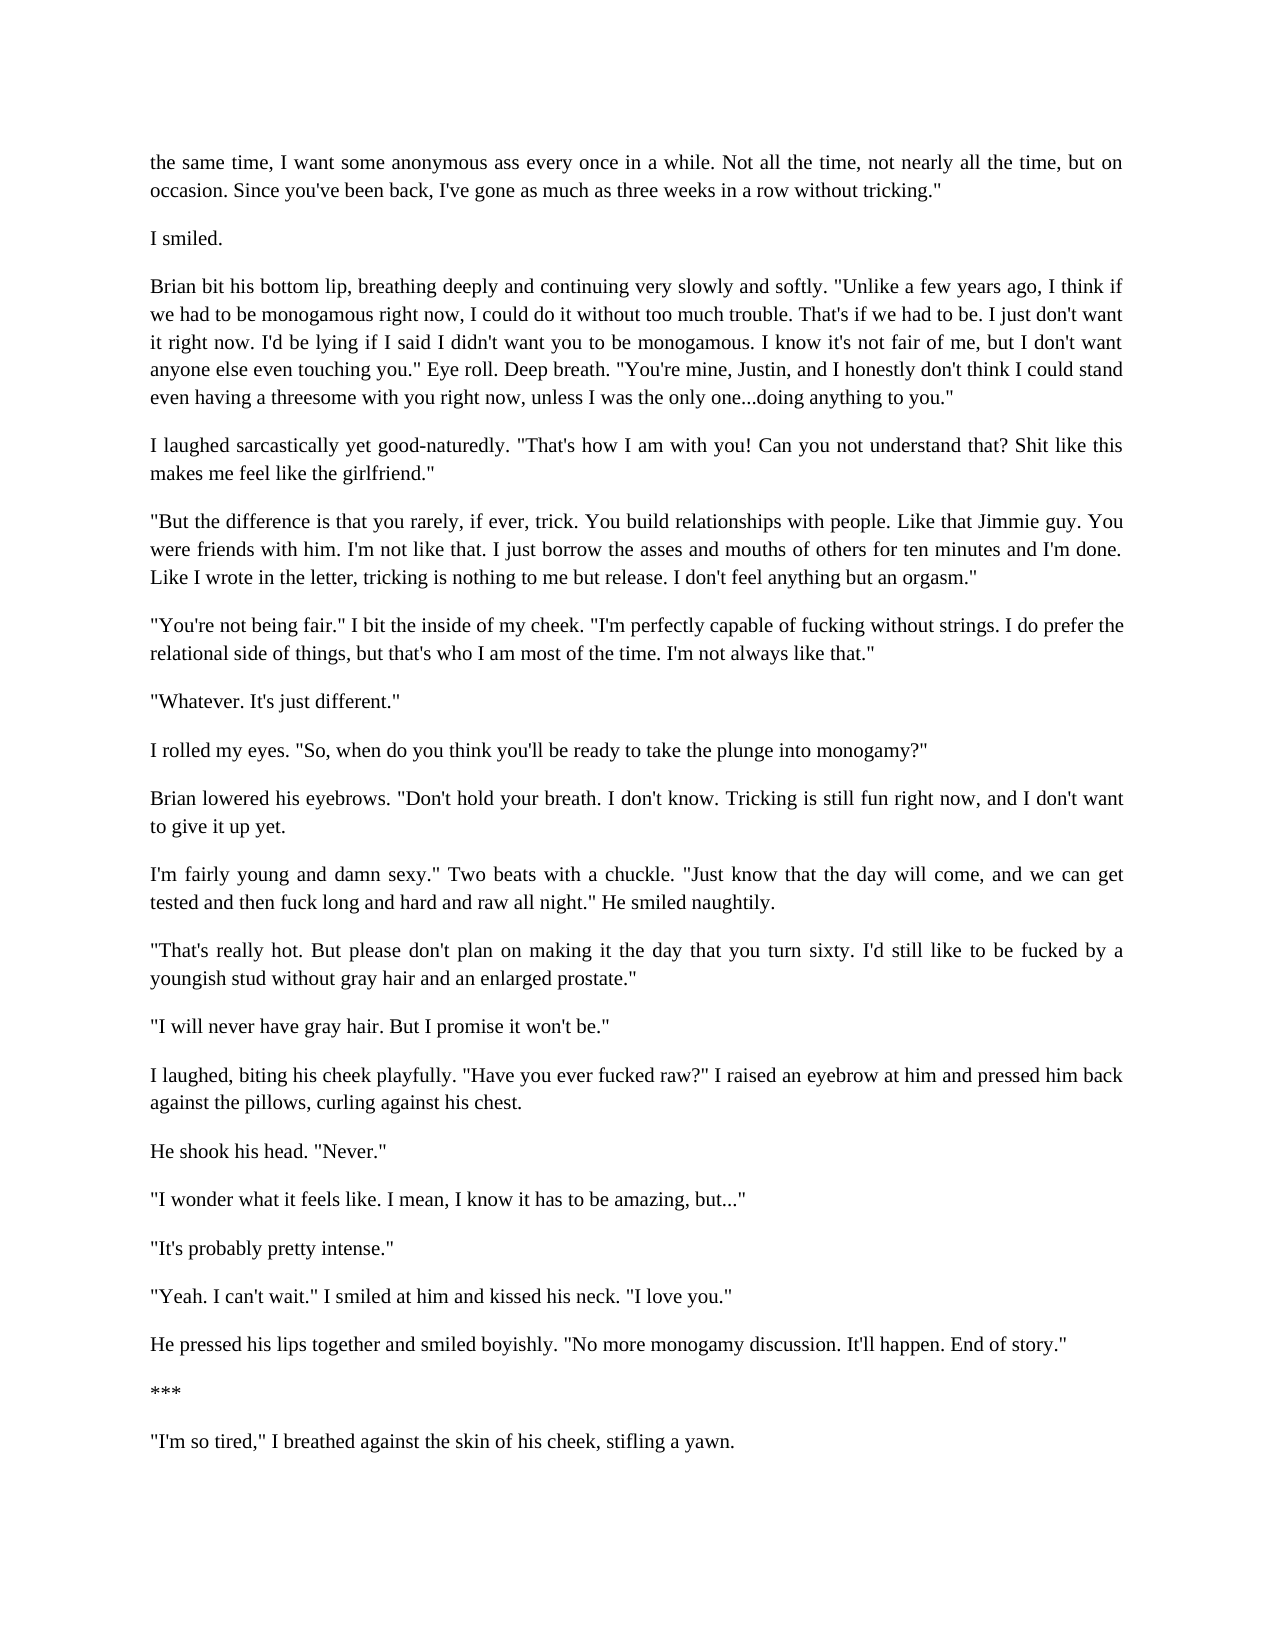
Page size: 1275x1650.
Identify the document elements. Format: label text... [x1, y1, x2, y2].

text I smiled. [150, 226, 1125, 250]
text "Yeah. I can't wait." I smiled at him and kissed his neck. "I love you." [150, 1284, 1125, 1308]
text I laughed sarcastically yet good-naturedly. "That's how I am with you! Can you not understand that? Shit like this makes me feel like the girlfriend." [150, 433, 1125, 485]
text He pressed his lips together and smiled boyishly. "No more monogamy discussion. It'll happen. End of story." [150, 1332, 1125, 1356]
text "I will never have gray hair. But I promise it won't be." [150, 1014, 1125, 1038]
text "But the difference is that you rarely, if ever, trick. You build relationships with people. Like that Jimmie guy. You were friends with him. I'm not like that. I just borrow the asses and mouths of others for ten minutes and I'm done. Like I wrote in the letter, tricking is nothing to me but release. I don't feel anything but an orgasm." [150, 509, 1125, 589]
text *** [150, 1381, 1125, 1405]
text "Whatever. It's just different." [150, 689, 1125, 713]
text He shook his head. "Never." [150, 1138, 1125, 1163]
text "That's really hot. But please don't plan on making it the day that you turn sixty. I'd still like to be fucked by a youngish stud without gray hair and an enlarged prostate." [150, 938, 1125, 990]
text "It's probably pretty intense." [150, 1235, 1125, 1259]
text "I wonder what it feels like. I mean, I know it has to be amazing, but..." [150, 1187, 1125, 1211]
text Brian bit his bottom lip, breathing deeply and continuing very slowly and softly. "Unlike a few years ago, I think if we had to be monogamous right now, I could do it without too much trouble. That's if we had to be. I just don't want it right now. I'd be lying if I said I didn't want you to be monogamous. I know it's not fair of me, but I don't want anyone else even touching you." Eye roll. Deep breath. "You're mine, Justin, and I honestly don't think I could stand even having a threesome with you right now, unless I was the only one...doing anything to you." [150, 274, 1125, 409]
text I'm fairly young and damn sexy." Two beats with a chuckle. "Just know that the day will come, and we can get tested and then fuck long and hard and raw all night." He smiled naughtily. [150, 862, 1125, 914]
text Brian lowered his eyebrows. "Don't hold your breath. I don't know. Tricking is still fun right now, and I don't want to give it up yet. [150, 786, 1125, 838]
text "You're not being fair." I bit the inside of my cheek. "I'm perfectly capable of fucking without strings. I do prefer the relational side of things, but that's who I am most of the time. I'm not always like that." [150, 613, 1125, 665]
text I laughed, biting his cheek playfully. "Have you ever fucked raw?" I raised an eyebrow at him and pressed him back against the pillows, curling against his chest. [150, 1062, 1125, 1114]
text I rolled my eyes. "So, when do you think you'll be ready to take the plunge into monogamy?" [150, 737, 1125, 762]
text "I'm so tired," I breathed against the skin of his cheek, stifling a yawn. [150, 1429, 1125, 1453]
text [150, 150, 1125, 202]
